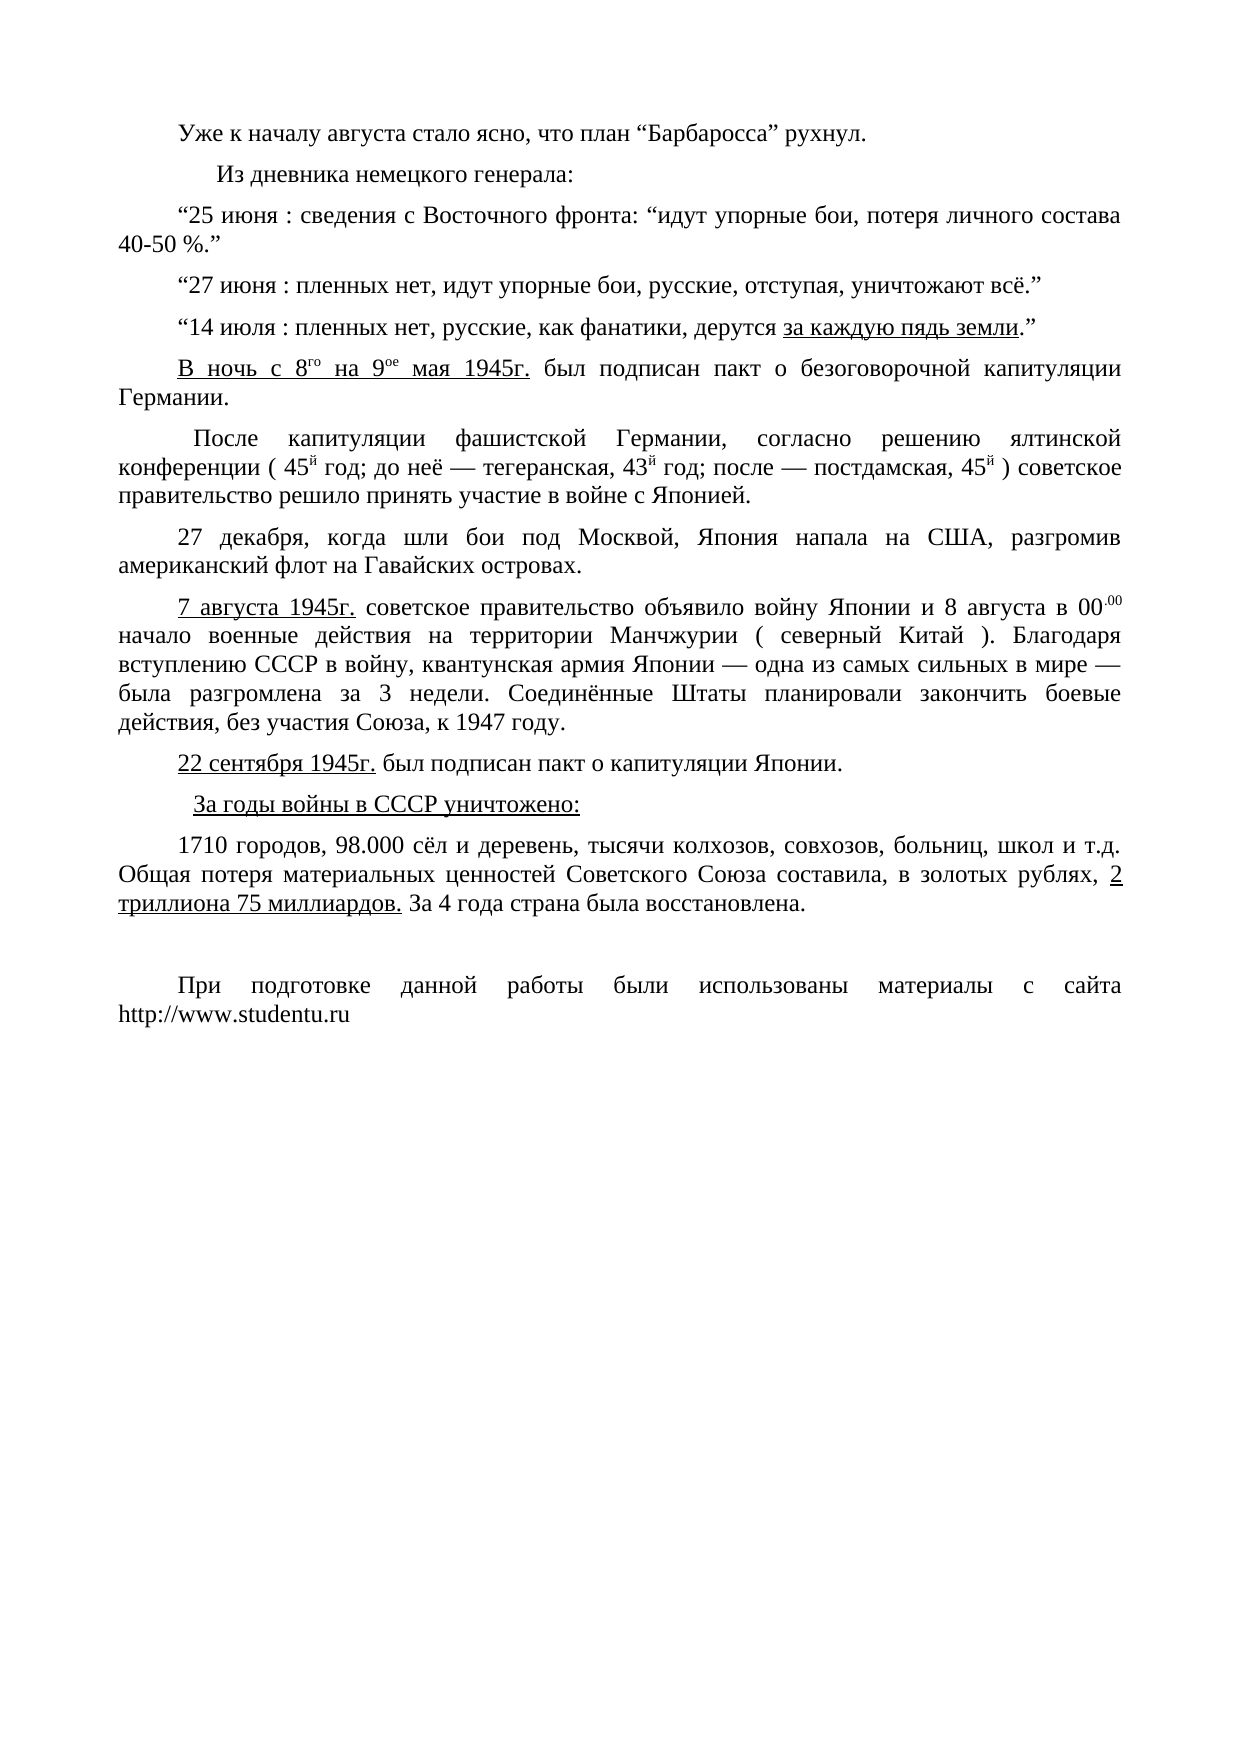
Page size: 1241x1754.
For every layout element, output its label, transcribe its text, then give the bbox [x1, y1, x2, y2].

text “14 июля : пленных нет, русские, как фанатики, дерутся за каждую пядь земли.” [118, 312, 1122, 341]
text “25 июня : сведения с Восточного фронта: “идут упорные бои, потеря личного состава 40-50 %.” [118, 201, 1122, 258]
text “27 июня : пленных нет, идут упорные бои, русские, отступая, уничтожают всё.” [118, 271, 1122, 299]
text Уже к началу августа стало ясно, что план “Барбаросса” рухнул. [118, 118, 1122, 147]
text За годы войны в СССР уничтожено: [118, 789, 1122, 818]
text 7 августа 1945г. советское правительство объявило войну Японии и 8 августа в 00.00 начало военные действия на территории Манчжурии ( северный Китай ). Благодаря вступлению СССР в войну, квантунская армия Японии — одна из самых сильных в мире — была разгромлена за 3 недели. Соединённые Штаты планировали закончить боевые действия, без участия Союза, к 1947 году. [118, 592, 1122, 736]
text При подготовке данной работы были использованы материалы с сайта http://www.studentu.ru [118, 971, 1122, 1028]
text 22 сентября 1945г. был подписан пакт о капитуляции Японии. [118, 748, 1122, 777]
text Из дневника немецкого генерала: [118, 159, 1122, 188]
text 27 декабря, когда шли бои под Москвой, Япония напала на США, разгромив американский флот на Гавайских островах. [118, 522, 1122, 579]
text В ночь с 8го на 9ое мая 1945г. был подписан пакт о безоговорочной капитуляции Германии. [118, 353, 1122, 411]
text После капитуляции фашистской Германии, согласно решению ялтинской конференции ( 45й год; до неё — тегеранская, 43й год; после — постдамская, 45й ) советское правительство решило принять участие в войне с Японией. [118, 423, 1122, 509]
text 1710 городов, 98.000 сёл и деревень, тысячи колхозов, совхозов, больниц, школ и т.д. Общая потеря материальных ценностей Советского Союза составила, в золотых рублях, 2 триллиона 75 миллиардов. За 4 года страна была восстановлена. [118, 831, 1122, 917]
